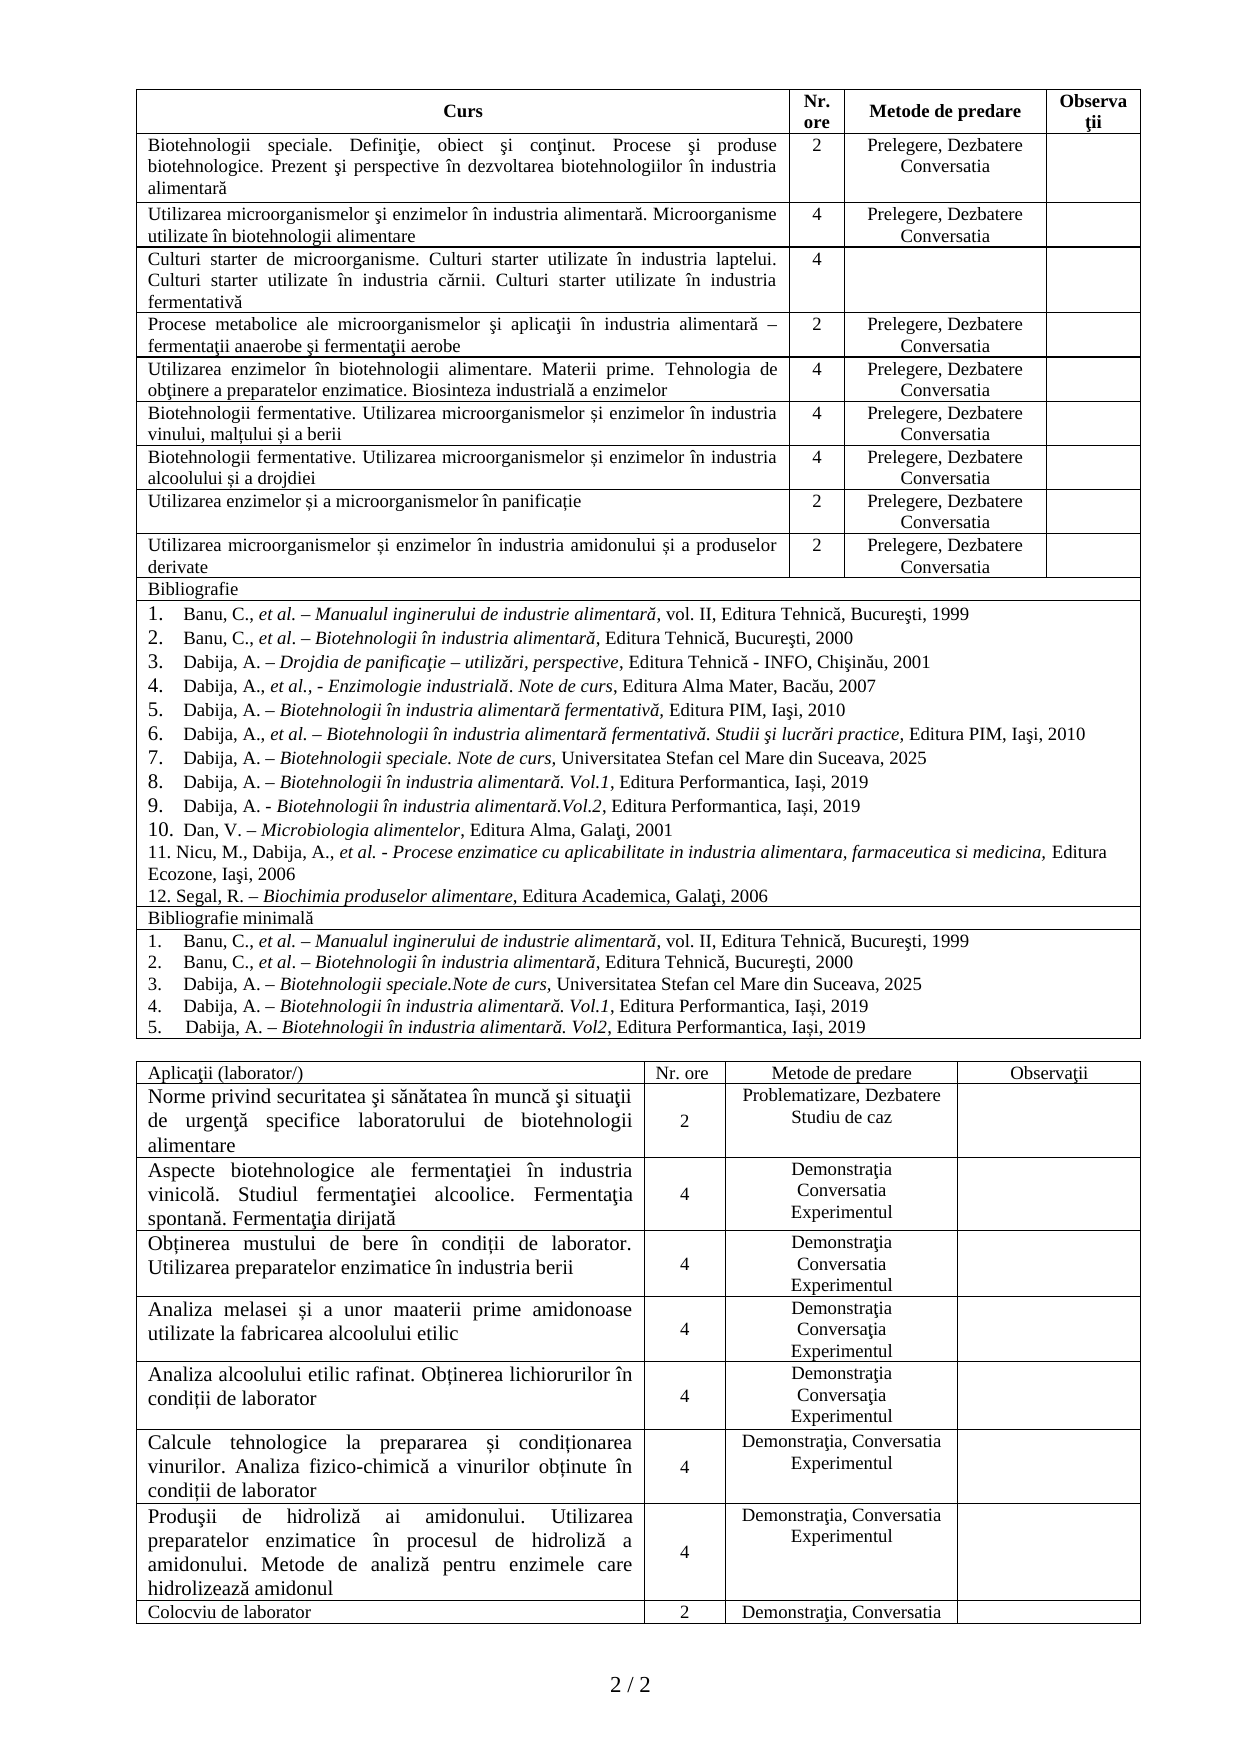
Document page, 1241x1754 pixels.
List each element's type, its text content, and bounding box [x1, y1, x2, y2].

table_cell [1047, 313, 1140, 356]
table_cell Analiza alcoolului etilic rafinat. Obținerea lichiorurilor în condiții de laborator [137, 1362, 644, 1429]
table_header Nr. ore [790, 90, 844, 133]
table_header Metode de predare [726, 1062, 957, 1083]
table_cell Produşii de hidroliză ai amidonului. Utilizarea preparatelor enzimatice în procesul de hidroliză a amidonului. Metode de analiză pentru enzimele care hidrolizează amidonul [137, 1504, 644, 1600]
table_cell [1047, 134, 1140, 202]
table_cell [958, 1231, 1140, 1296]
table_cell [958, 1158, 1140, 1230]
table_cell Procese metabolice ale microorganismelor şi aplicaţii în industria alimentară – fermentaţii anaerobe şi fermentaţii aerobe [137, 313, 789, 356]
table_cell 4 [645, 1504, 725, 1600]
table_cell [1047, 248, 1140, 312]
table_cell Demonstraţia Conversatia Experimentul [726, 1158, 957, 1230]
table_cell [1047, 534, 1140, 577]
table_cell [1047, 402, 1140, 445]
table_cell Demonstraţia, Conversatia Experimentul [726, 1430, 957, 1502]
table_header Curs [137, 90, 789, 133]
table_cell Culturi starter de microorganisme. Culturi starter utilizate în industria laptelui. Culturi starter utilizate în industria cărnii. Culturi starter utilizate în industria fermentativă [137, 248, 789, 312]
table_cell 4 [790, 248, 844, 312]
table_cell 4 [645, 1430, 725, 1502]
table_cell 4 [790, 358, 844, 401]
table_cell Prelegere, Dezbatere Conversatia [845, 203, 1046, 246]
table_cell 2 [790, 134, 844, 202]
table_cell Demonstraţia Conversatia Experimentul [726, 1231, 957, 1296]
table_cell Prelegere, Dezbatere Conversatia [845, 534, 1046, 577]
table_cell Biotehnologii speciale. Definiţie, obiect şi conţinut. Procese şi produse biotehnologice. Prezent şi perspective în dezvoltarea biotehnologiilor în industria alimentară [137, 134, 789, 202]
table_cell Prelegere, Dezbatere Conversatia [845, 313, 1046, 356]
table_cell [1047, 490, 1140, 533]
table_header Observaţii [1047, 90, 1140, 133]
table_cell Obținerea mustului de bere în condiții de laborator. Utilizarea preparatelor enzimatice în industria berii [137, 1231, 644, 1296]
table_header Aplicaţii (laborator/) [137, 1062, 644, 1083]
table_cell 4 [645, 1231, 725, 1296]
table_cell [958, 1504, 1140, 1600]
table_cell 2 [790, 534, 844, 577]
table_cell [845, 248, 1046, 312]
table_cell Prelegere, Dezbatere Conversatia [845, 134, 1046, 202]
table_cell Banu, C., et al. – Manualul inginerului de industrie alimentară, vol. II, Editura Tehnică, Bucureşti, 1999 Banu, C., et al. – Biotehnologii în industria alimentară, Editura Tehnică, Bucureşti, 2000 Dabija, A. – Drojdia de panificaţie – utilizări, perspective, Editura Tehnică - INFO, Chişinău, 2001 Dabija, A., et al., - Enzimologie industrială. Note de curs, Editura Alma Mater, , 2007 Dabija, A. – Biotehnologii în industria alimentară fermentativă, Editura PIM, , 2010 Dabija, A., et al. – Biotehnologii în industria alimentară fermentativă. Studii şi lucrări practice, Editura PIM, , 2010 Dabija, A. – Biotehnologii speciale. Note de curs, Universitatea Stefan cel Mare din Suceava, 2025 Dabija, A. – Biotehnologii în industria alimentară. Vol.1, Editura Performantica, Iași, 2019 Dabija, A. - Biotehnologii în industria alimentară.Vol.2, Editura Performantica, Iași, 2019 Dan, V. – Microbiologia alimentelor, Editura Alma, , 2001 11. Nicu, M., Dabija, A., et al. - Procese enzimatice cu aplicabilitate in industria alimentara, farmaceutica si medicina, Editura Ecozone, Iaşi, 2006 12. Segal, R. – Biochimia produselor alimentare, Editura Academica, , 2006 [137, 601, 1140, 906]
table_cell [726, 1601, 957, 1622]
table_cell 2 [645, 1084, 725, 1157]
table_header Nr. ore [645, 1062, 725, 1083]
table_cell 4 [645, 1362, 725, 1429]
table_cell Aspecte biotehnologice ale fermentaţiei în industria vinicolă. Studiul fermentaţiei alcoolice. Fermentaţia spontană. Fermentaţia dirijată [137, 1158, 644, 1230]
table_cell Demonstraţia, Conversatia Experimentul [726, 1504, 957, 1600]
table_cell Utilizarea enzimelor în biotehnologii alimentare. Materii prime. Tehnologia de obţinere a preparatelor enzimatice. Biosinteza industrială a enzimelor [137, 358, 789, 401]
table_cell Norme privind securitatea şi sănătatea în muncă şi situaţii de urgenţă specifice laboratorului de biotehnologii alimentare [137, 1084, 644, 1157]
table_cell Bibliografie [137, 578, 1140, 600]
table_cell Prelegere, Dezbatere Conversatia [845, 358, 1046, 401]
table_cell [1047, 446, 1140, 489]
table_cell [958, 1362, 1140, 1429]
table_cell [1047, 203, 1140, 246]
table_cell Utilizarea microorganismelor și enzimelor în industria amidonului și a produselor derivate [137, 534, 789, 577]
table_cell Prelegere, Dezbatere Conversatia [845, 446, 1046, 489]
table_cell [1047, 358, 1140, 401]
table_cell Calcule tehnologice la prepararea și condiționarea vinurilor. Analiza fizico-chimică a vinurilor obținute în condiții de laborator [137, 1430, 644, 1502]
table_cell Prelegere, Dezbatere Conversatia [845, 490, 1046, 533]
table_cell [958, 1297, 1140, 1361]
table_cell Utilizarea enzimelor și a microorganismelor în panificație [137, 490, 789, 533]
table_cell Demonstraţia Conversaţia Experimentul [726, 1362, 957, 1429]
table_cell Demonstraţia Conversaţia Experimentul [726, 1297, 957, 1361]
table_cell Banu, C., et al. – Manualul inginerului de industrie alimentară, vol. II, Editura Tehnică, Bucureşti, 1999 Banu, C., et al. – Biotehnologii în industria alimentară, Editura Tehnică, Bucureşti, 2000 Dabija, A. – Biotehnologii speciale.Note de curs, Universitatea Stefan cel Mare din Suceava, 2025 Dabija, A. – Biotehnologii în industria alimentară. Vol.1, Editura Performantica, Iași, 2019 5. Dabija, A. – Biotehnologii în industria alimentară. Vol2, Editura Performantica, Iași, 2019 [137, 930, 1140, 1038]
table_cell 4 [645, 1297, 725, 1361]
table_cell 2 [790, 313, 844, 356]
table_cell Utilizarea microorganismelor şi enzimelor în industria alimentară. Microorganisme utilizate în biotehnologii alimentare [137, 203, 789, 246]
table_cell 4 [790, 446, 844, 489]
table_cell [958, 1430, 1140, 1502]
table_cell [137, 1601, 644, 1622]
table_cell 2 [645, 1601, 725, 1622]
table_header Metode de predare [845, 90, 1046, 133]
table_cell 2 [790, 490, 844, 533]
table_cell Biotehnologii fermentative. Utilizarea microorganismelor și enzimelor în industria vinului, malțului și a berii [137, 402, 789, 445]
table_cell [958, 1601, 1140, 1622]
table_cell 4 [645, 1158, 725, 1230]
table_cell Analiza melasei și a unor maaterii prime amidonoase utilizate la fabricarea alcoolului etilic [137, 1297, 644, 1361]
table_cell 4 [790, 402, 844, 445]
table_cell Prelegere, Dezbatere Conversatia [845, 402, 1046, 445]
table_cell Bibliografie minimală [137, 907, 1140, 929]
table_header Observaţii [958, 1062, 1140, 1083]
table_cell [958, 1084, 1140, 1157]
table_cell Biotehnologii fermentative. Utilizarea microorganismelor și enzimelor în industria alcoolului și a drojdiei [137, 446, 789, 489]
table_cell 4 [790, 203, 844, 246]
table_cell Problematizare, Dezbatere Studiu de caz [726, 1084, 957, 1157]
